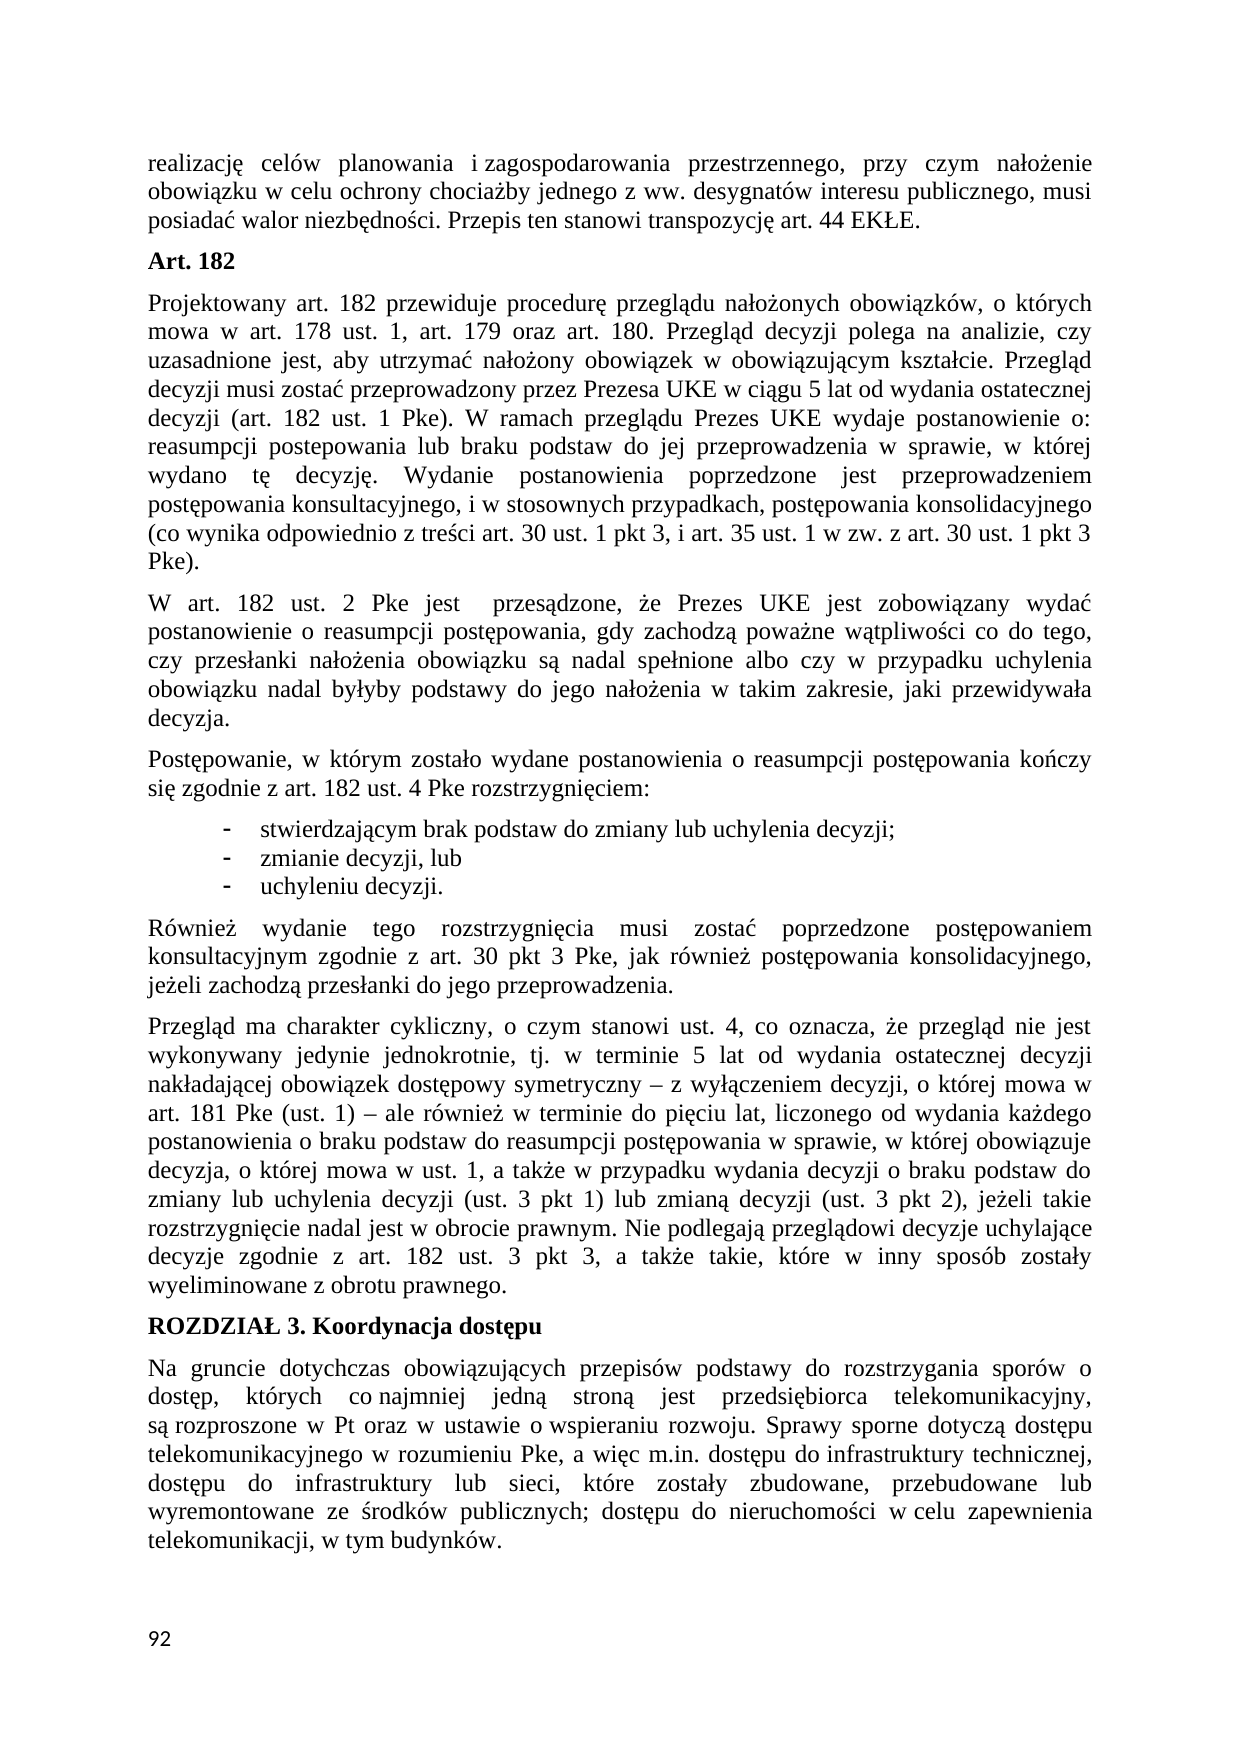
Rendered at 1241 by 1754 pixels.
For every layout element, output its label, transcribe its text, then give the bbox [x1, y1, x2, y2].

text Również wydanie tego rozstrzygnięcia musi zostać poprzedzone postępowaniem konsultacyjnym zgodnie z art. 30 pkt 3 Pke, jak również postępowania konsolidacyjnego, jeżeli zachodzą przesłanki do jego przeprowadzenia. [148, 913, 1093, 999]
text Art. 182 [148, 246, 1093, 275]
text W art. 182 ust. 2 Pke jest przesądzone, że Prezes UKE jest zobowiązany wydać postanowienie o reasumpcji postępowania, gdy zachodzą poważne wątpliwości co do tego, czy przesłanki nałożenia obowiązku są nadal spełnione albo czy w przypadku uchylenia obowiązku nadal byłyby podstawy do jego nałożenia w takim zakresie, jaki przewidywała decyzja. [148, 588, 1093, 731]
text Przegląd ma charakter cykliczny, o czym stanowi ust. 4, co oznacza, że przegląd nie jest wykonywany jedynie jednokrotnie, tj. w terminie 5 lat od wydania ostatecznej decyzji nakładającej obowiązek dostępowy symetryczny – z wyłączeniem decyzji, o której mowa w art. 181 Pke (ust. 1) – ale również w terminie do pięciu lat, liczonego od wydania każdego postanowienia o braku podstaw do reasumpcji postępowania w sprawie, w której obowiązuje decyzja, o której mowa w ust. 1, a także w przypadku wydania decyzji o braku podstaw do zmiany lub uchylenia decyzji (ust. 3 pkt 1) lub zmianą decyzji (ust. 3 pkt 2), jeżeli takie rozstrzygnięcie nadal jest w obrocie prawnym. Nie podlegają przeglądowi decyzje uchylające decyzje zgodnie z art. 182 ust. 3 pkt 3, a także takie, które w inny sposób zostały wyeliminowane z obrotu prawnego. [148, 1011, 1093, 1299]
list stwierdzającym brak podstaw do zmiany lub uchylenia decyzji; [223, 814, 1093, 843]
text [148, 148, 1093, 234]
list uchyleniu decyzji. [223, 871, 1093, 900]
text Postępowanie, w którym zostało wydane postanowienia o reasumpcji postępowania kończy się zgodnie z art. 182 ust. 4 Pke rozstrzygnięciem: [148, 744, 1093, 801]
text ROZDZIAŁ 3. Koordynacja dostępu [148, 1311, 1093, 1340]
list zmianie decyzji, lub [223, 843, 1093, 871]
text Projektowany art. 182 przewiduje procedurę przeglądu nałożonych obowiązków, o których mowa w art. 178 ust. 1, art. 179 oraz art. 180. Przegląd decyzji polega na analizie, czy uzasadnione jest, aby utrzymać nałożony obowiązek w obowiązującym kształcie. Przegląd decyzji musi zostać przeprowadzony przez Prezesa UKE w ciągu 5 lat od wydania ostatecznej decyzji (art. 182 ust. 1 Pke). W ramach przeglądu Prezes UKE wydaje postanowienie o: reasumpcji postepowania lub braku podstaw do jej przeprowadzenia w sprawie, w której wydano tę decyzję. Wydanie postanowienia poprzedzone jest przeprowadzeniem postępowania konsultacyjnego, i w stosownych przypadkach, postępowania konsolidacyjnego (co wynika odpowiednio z treści art. 30 ust. 1 pkt 3, i art. 35 ust. 1 w zw. z art. 30 ust. 1 pkt 3 Pke). [148, 288, 1093, 575]
text Na gruncie dotychczas obowiązujących przepisów podstawy do rozstrzygania sporów o dostęp, których co najmniej jedną stroną jest przedsiębiorca telekomunikacyjny, są rozproszone w Pt oraz w ustawie o wspieraniu rozwoju. Sprawy sporne dotyczą dostępu telekomunikacyjnego w rozumieniu Pke, a więc m.in. dostępu do infrastruktury technicznej, dostępu do infrastruktury lub sieci, które zostały zbudowane, przebudowane lub wyremontowane ze środków publicznych; dostępu do nieruchomości w celu zapewnienia telekomunikacji, w tym budynków. [148, 1353, 1093, 1554]
